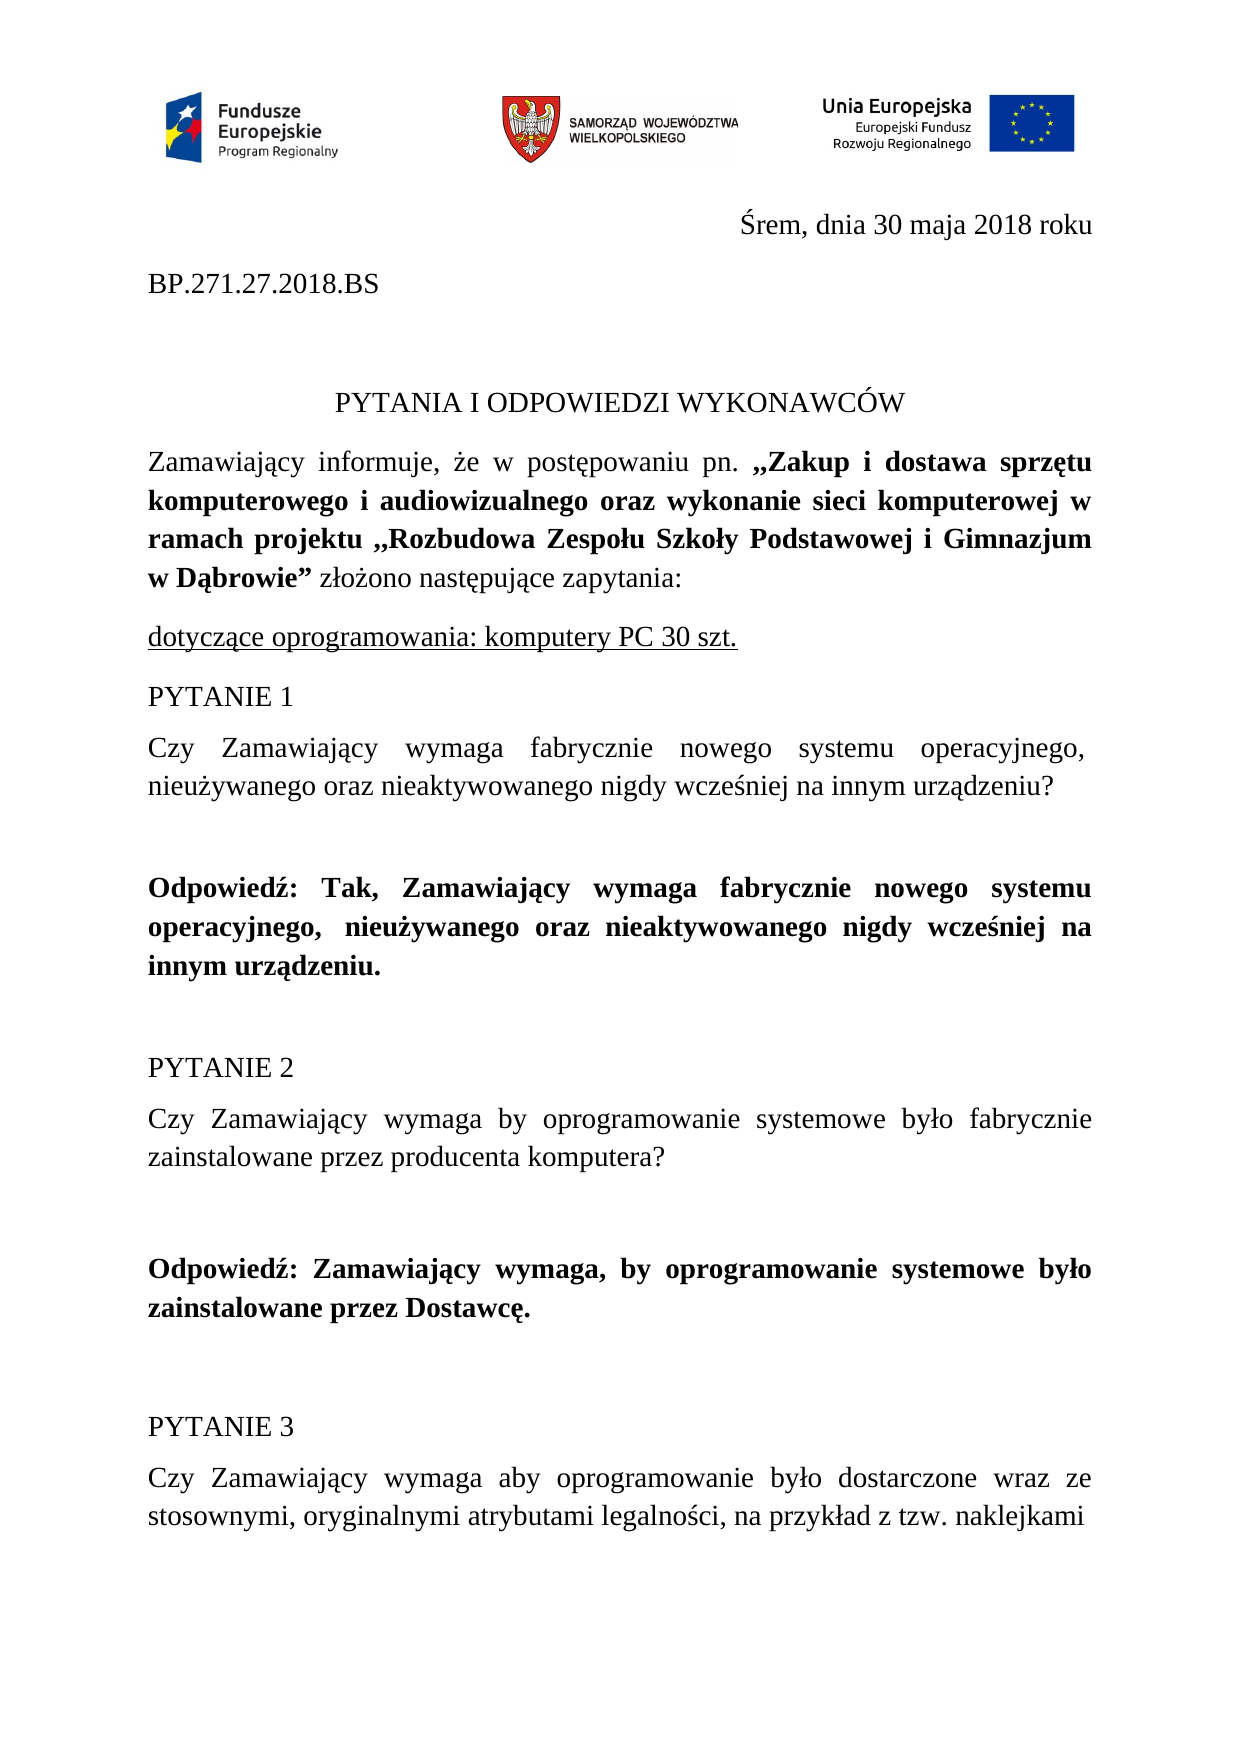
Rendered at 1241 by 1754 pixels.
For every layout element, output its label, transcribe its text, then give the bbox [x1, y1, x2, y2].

text Czy Zamawiający wymaga aby oprogramowanie było dostarczone wraz ze stosownymi, oryginalnymi atrybutami legalności, na przykład z tzw. naklejkami [148, 1460, 1093, 1532]
text Śrem, dnia 30 maja 2018 roku [148, 207, 1093, 241]
text Zamawiający informuje, że w postępowaniu pn. ,,Zakup i dostawa sprzętu komputerowego i audiowizualnego oraz wykonanie sieci komputerowej w ramach projektu ,,Rozbudowa Zespołu Szkoły Podstawowej i Gimnazjum w Dąbrowie” złożono następujące zapytania: [148, 444, 1093, 594]
picture [804, 76, 1093, 170]
picture [502, 96, 739, 163]
text dotyczące oprogramowania: komputery PC 30 szt. [148, 619, 1093, 653]
text Czy Zamawiający wymaga fabrycznie nowego systemu operacyjnego, nieużywanego oraz nieaktywowanego nigdy wcześniej na innym urządzeniu? [148, 730, 1093, 802]
text PYTANIE 1 [148, 679, 1093, 712]
text PYTANIA I ODPOWIEDZI WYKONAWCÓW [148, 385, 1093, 419]
picture [147, 74, 356, 181]
text BP.271.27.2018.BS [148, 266, 1093, 300]
text Odpowiedź: Tak, Zamawiający wymaga fabrycznie nowego systemu operacyjnego, nieużywanego oraz nieaktywowanego nigdy wcześniej na innym urządzeniu. [148, 871, 1093, 981]
text PYTANIE 2 [148, 1050, 1093, 1083]
text Odpowiedź: Zamawiający wymaga, by oprogramowanie systemowe było zainstalowane przez Dostawcę. [148, 1252, 1093, 1324]
text Czy Zamawiający wymaga by oprogramowanie systemowe było fabrycznie zainstalowane przez producenta komputera? [148, 1101, 1093, 1173]
text PYTANIE 3 [148, 1409, 1093, 1442]
